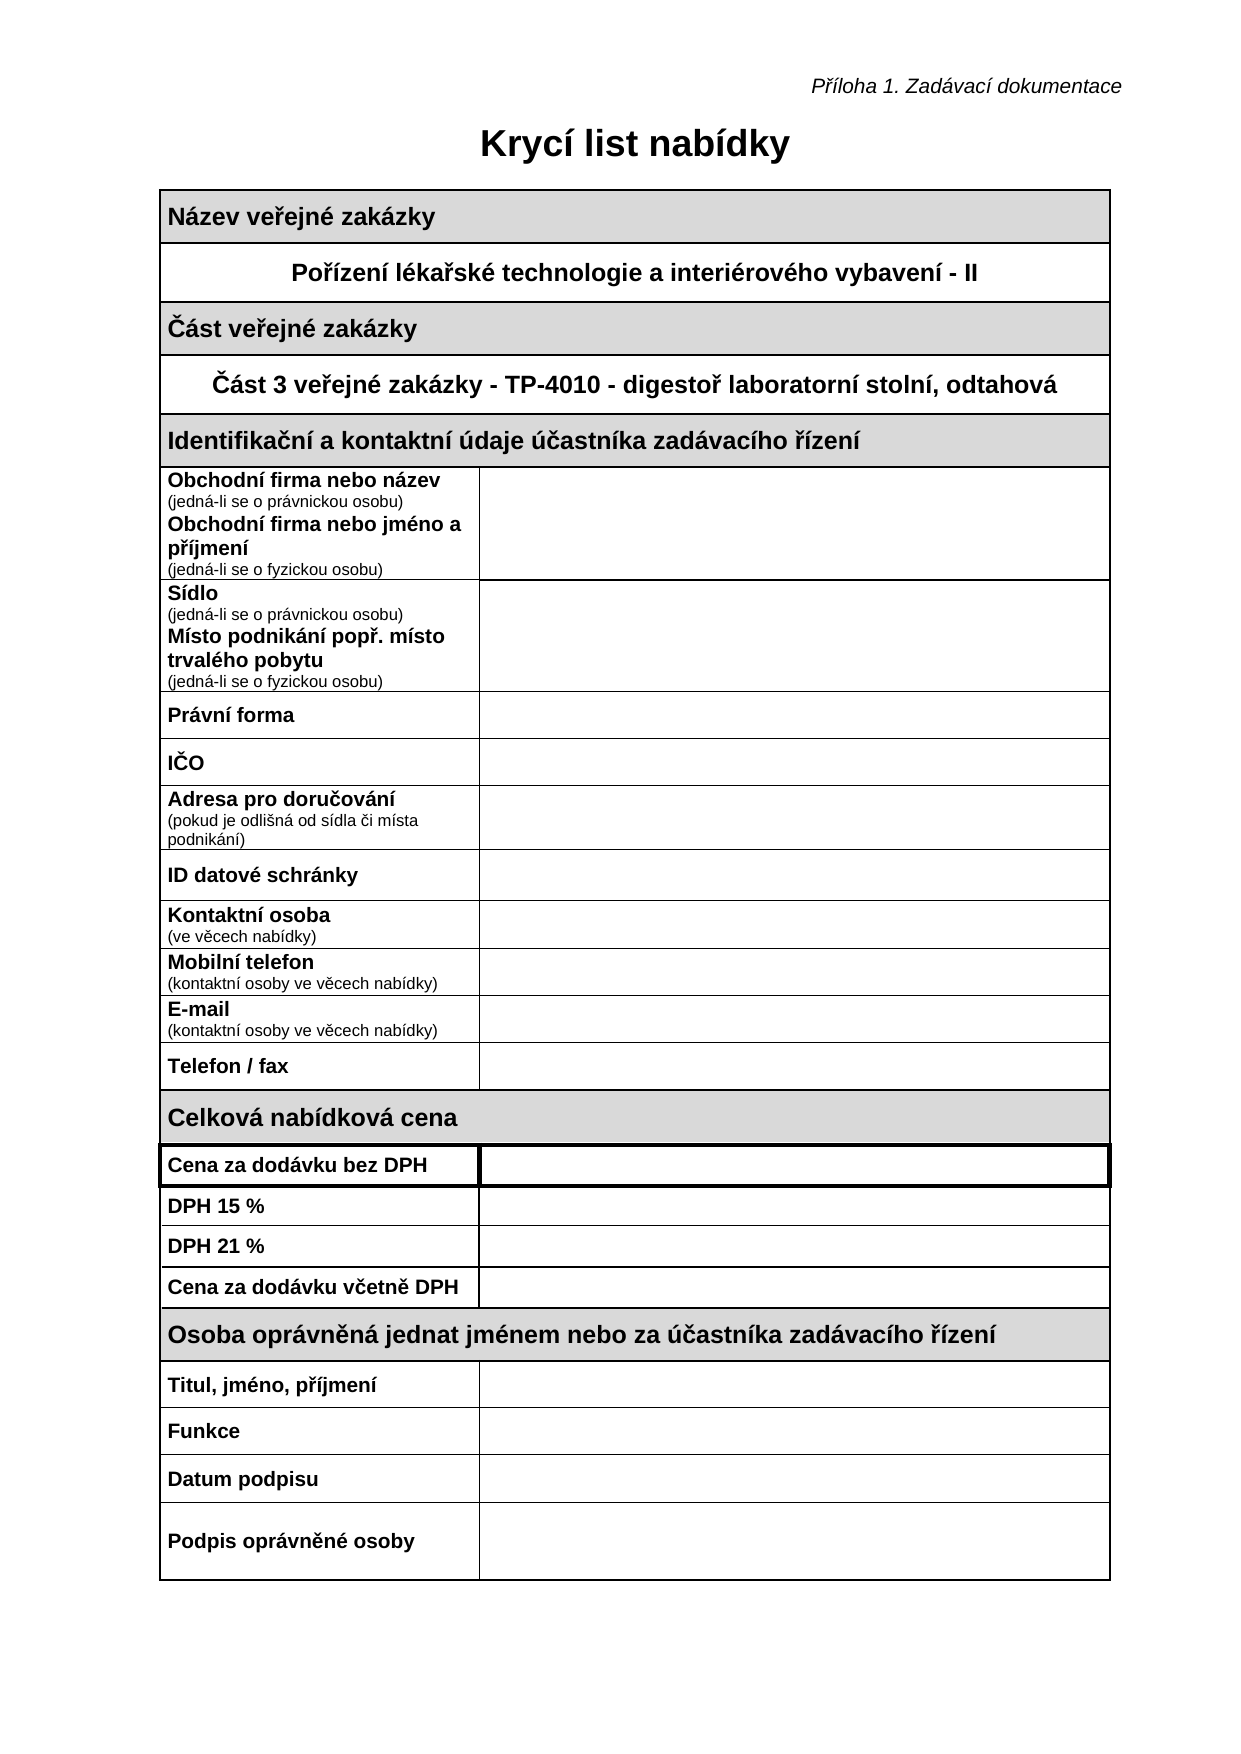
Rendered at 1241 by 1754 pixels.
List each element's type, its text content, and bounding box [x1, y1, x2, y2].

table_cell [480, 901, 1109, 947]
table_cell [480, 850, 1109, 900]
table_cell [480, 786, 1109, 849]
table_cell [480, 739, 1109, 785]
table_cell ID datové schránky [161, 850, 479, 900]
table_cell [480, 1226, 1109, 1266]
table_cell Identifikační a kontaktní údaje účastníka zadávacího řízení [161, 415, 1109, 466]
table_cell Obchodní firma nebo název (jedná-li se o právnickou osobu) Obchodní firma nebo jméno a příjmení (jedná-li se o fyzickou osobu) [161, 468, 479, 578]
table_cell [480, 1408, 1109, 1454]
table_cell Cena za dodávku včetně DPH [161, 1267, 478, 1307]
table_cell [480, 1362, 1109, 1407]
table_cell Kontaktní osoba (ve věcech nabídky) [161, 901, 479, 947]
table_cell Celková nabídková cena [161, 1091, 1109, 1142]
table_cell [482, 1147, 1107, 1183]
table_cell Funkce [161, 1408, 479, 1454]
table_cell Mobilní telefon (kontaktní osoby ve věcech nabídky) [161, 949, 479, 995]
table_cell E-mail (kontaktní osoby ve věcech nabídky) [161, 996, 479, 1042]
table_cell [480, 1455, 1109, 1502]
table_cell Podpis oprávněné osoby [161, 1503, 479, 1579]
table_cell Sídlo (jedná-li se o právnickou osobu) Místo podnikání popř. místo trvalého pobytu (jedná-li se o fyzickou osobu) [161, 580, 479, 691]
table_cell IČO [161, 739, 479, 785]
table_cell Část 3 veřejné zakázky - TP-4010 - digestoř laboratorní stolní, odtahová [161, 356, 1109, 413]
table_cell Telefon / fax [161, 1043, 479, 1089]
table_cell [480, 949, 1109, 995]
table_cell [480, 468, 1109, 578]
table_cell Pořízení lékařské technologie a interiérového vybavení - II [161, 244, 1109, 301]
text Krycí list nabídky [148, 122, 1122, 165]
table_cell [480, 996, 1109, 1042]
table_cell DPH 21 % [161, 1226, 478, 1266]
table_cell [480, 1503, 1109, 1579]
table_cell Cena za dodávku bez DPH [162, 1147, 477, 1183]
table_cell Část veřejné zakázky [161, 303, 1109, 354]
table_cell [480, 1043, 1109, 1089]
table_cell [480, 1188, 1109, 1224]
table_cell Titul, jméno, příjmení [161, 1362, 479, 1407]
table_cell Právní forma [161, 692, 479, 738]
table_cell Adresa pro doručování (pokud je odlišná od sídla či místa podnikání) [161, 786, 479, 849]
table_cell Osoba oprávněná jednat jménem nebo za účastníka zadávacího řízení [161, 1308, 1109, 1360]
table_cell DPH 15 % [161, 1188, 478, 1224]
table_header Název veřejné zakázky [161, 191, 1109, 242]
table_cell [480, 581, 1109, 691]
table_cell [480, 692, 1109, 738]
table_cell [480, 1268, 1109, 1307]
table_cell Datum podpisu [161, 1455, 479, 1502]
